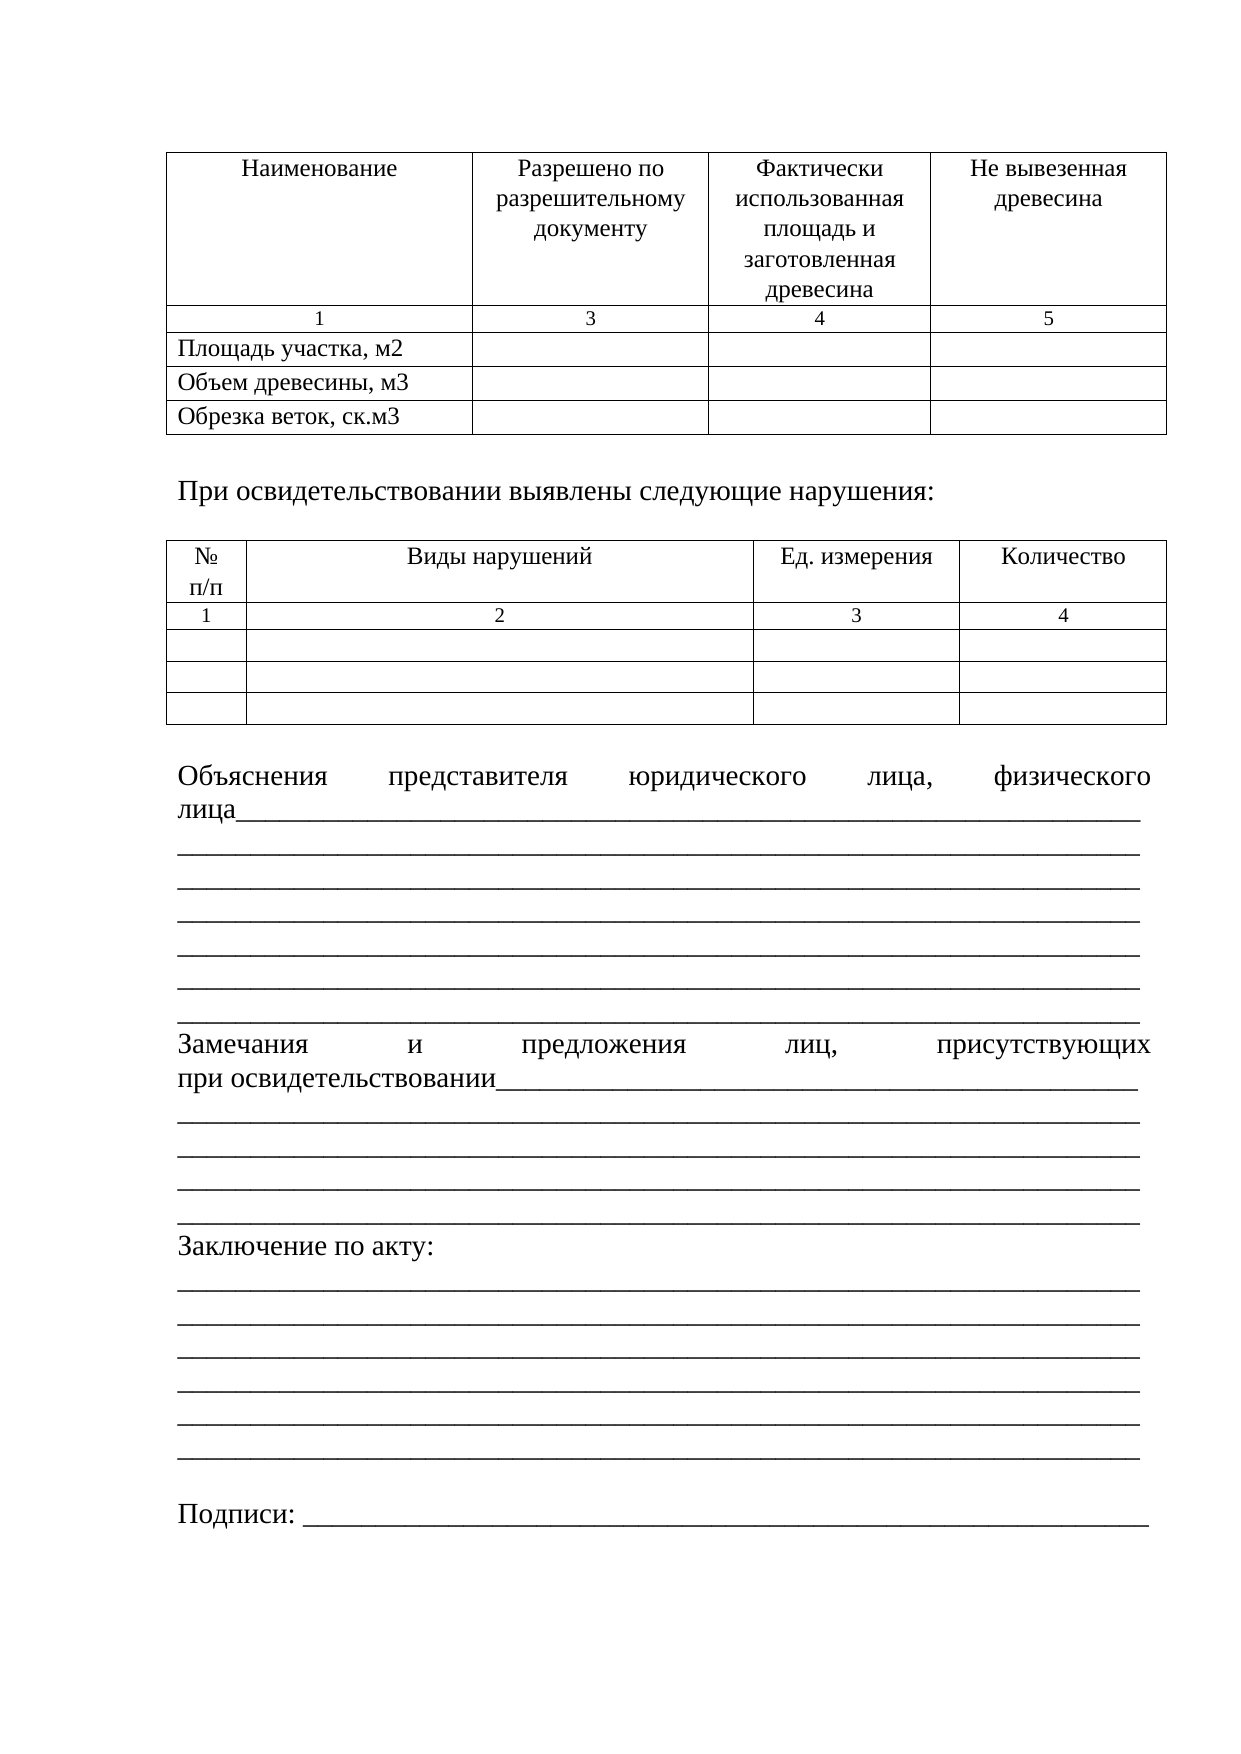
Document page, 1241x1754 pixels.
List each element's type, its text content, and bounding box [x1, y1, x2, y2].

table_cell 4 [960, 603, 1166, 629]
table_cell [709, 401, 930, 434]
text Подписи: __________________________________________________________ [177, 1496, 1152, 1529]
table_cell 1 [167, 603, 246, 629]
table_cell 3 [473, 306, 708, 332]
table_cell Обрезка веток, ск.м3 [167, 401, 472, 434]
table_cell [167, 693, 246, 723]
table_header Количество [960, 541, 1166, 602]
table_cell [931, 333, 1166, 366]
table_header Фактически использованная площадь и заготовленная древесина [709, 153, 930, 305]
text При освидетельствовании выявлены следующие нарушения: [177, 473, 1152, 507]
table_cell [247, 662, 753, 692]
table_header Виды нарушений [247, 541, 753, 602]
table_cell [247, 630, 753, 661]
table_cell [247, 693, 753, 723]
table_cell [709, 333, 930, 366]
text Объяснения представителя юридического лица, физического лица__________________________________________________________________________________________________________________________________________________________________________________________________________________________________________________________________________________________________________________________________________________________________________________________________________________________________________________________________________ [177, 758, 1152, 1026]
table_cell [960, 693, 1166, 723]
table_cell 4 [709, 306, 930, 332]
text Заключение по акту: [177, 1228, 1152, 1261]
table_cell [754, 630, 959, 661]
text ________________________________________________________________________________________________________________________________________________________________________________________________________________________________________________________________________ [177, 1093, 1152, 1228]
table_cell [167, 630, 246, 661]
table_cell [473, 401, 708, 434]
table_cell [754, 662, 959, 692]
text Замечания и предложения лиц, присутствующих при освидетельствовании____________________________________________ [177, 1026, 1152, 1093]
table_cell [709, 367, 930, 400]
table_cell [473, 333, 708, 366]
table_header Наименование [167, 153, 472, 305]
table_cell [754, 693, 959, 723]
table_header Разрешено по разрешительному документу [473, 153, 708, 305]
table_cell [960, 630, 1166, 661]
table_header Не вывезенная древесина [931, 153, 1166, 305]
table_cell Объем древесины, м3 [167, 367, 472, 400]
table_cell [473, 367, 708, 400]
table_cell 3 [754, 603, 959, 629]
table_cell 2 [247, 603, 753, 629]
table_header № п/п [167, 541, 246, 602]
table_cell 5 [931, 306, 1166, 332]
table_cell [960, 662, 1166, 692]
table_cell Площадь участка, м2 [167, 333, 472, 366]
table_cell [931, 367, 1166, 400]
table_cell [931, 401, 1166, 434]
table_cell 1 [167, 306, 472, 332]
table_header Ед. измерения [754, 541, 959, 602]
table_cell [167, 662, 246, 692]
text ____________________________________________________________________________________________________________________________________________________________________________________________________________________________________________________________________________________________________________________________________________________________________________________________________________ [177, 1261, 1152, 1462]
